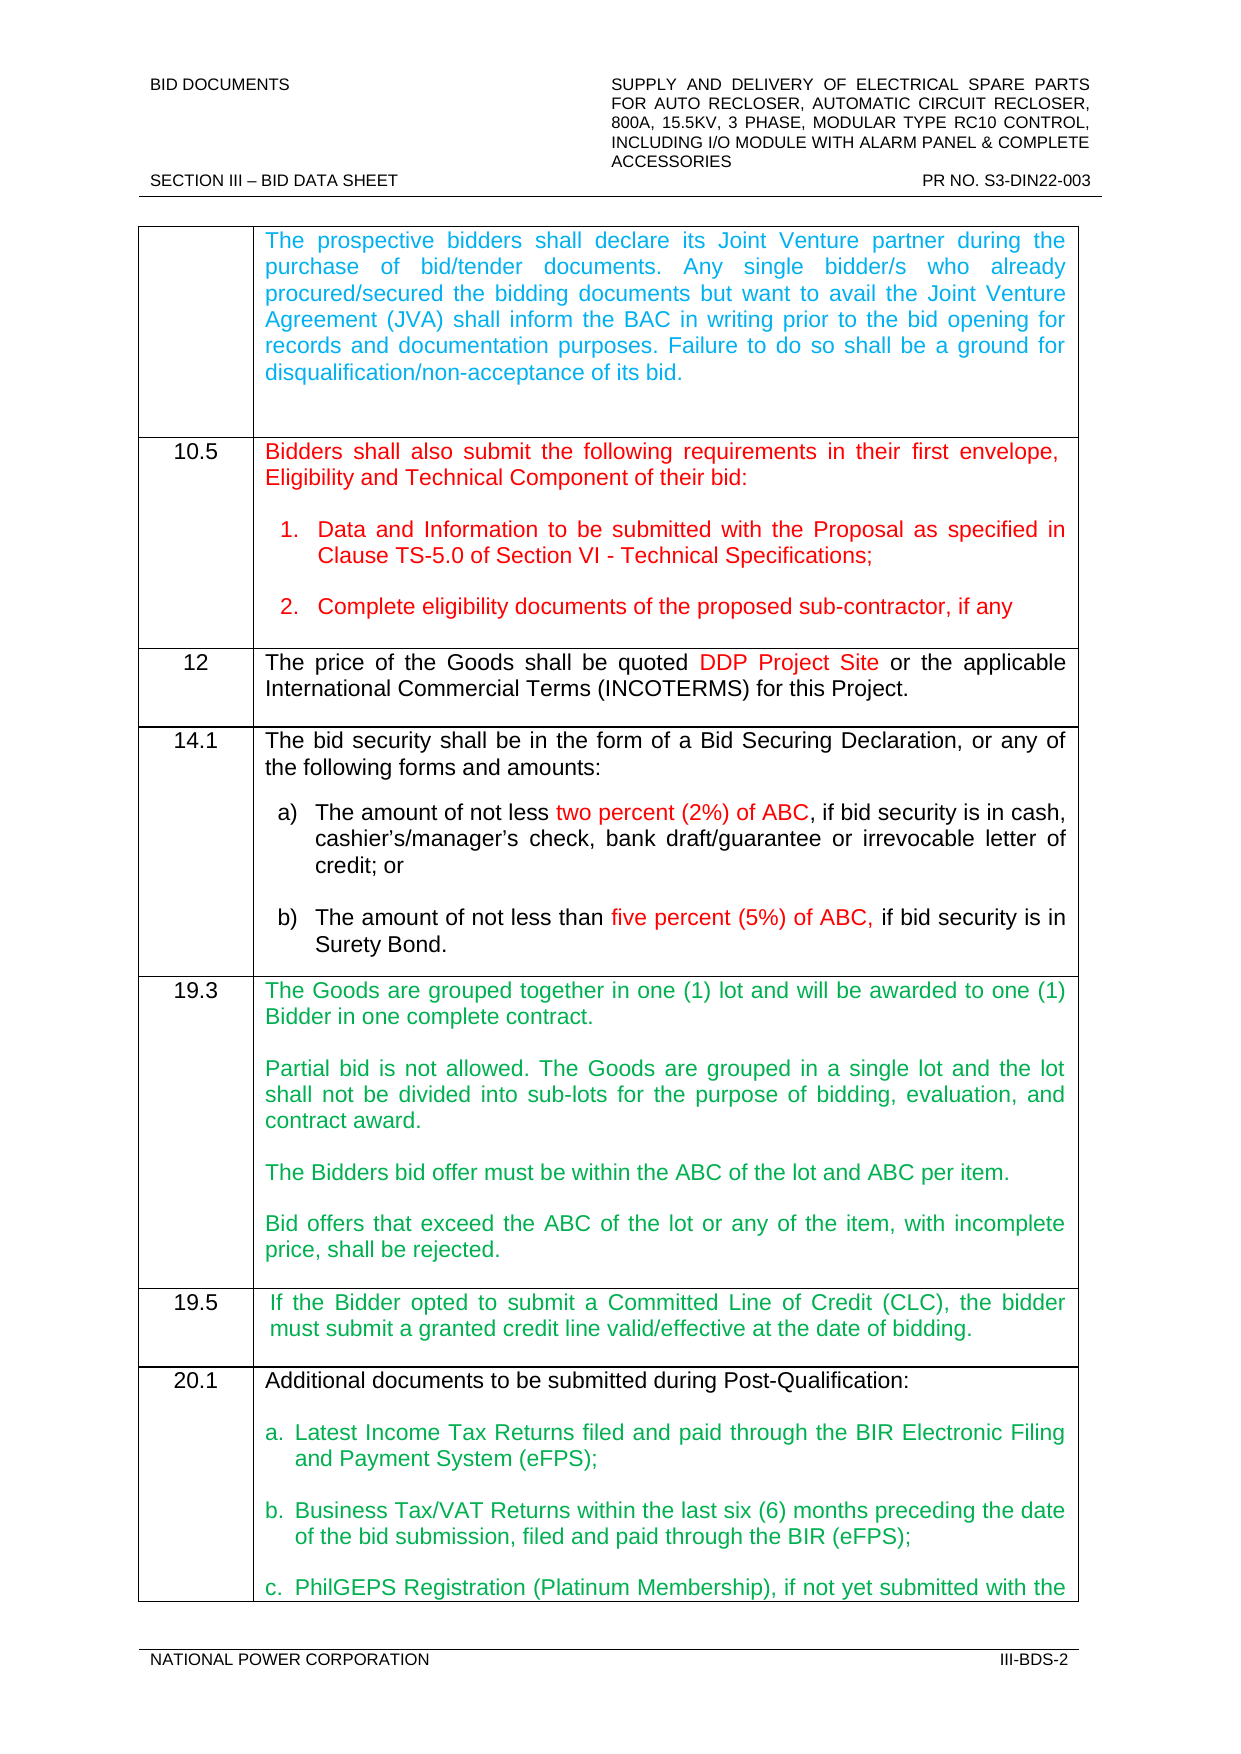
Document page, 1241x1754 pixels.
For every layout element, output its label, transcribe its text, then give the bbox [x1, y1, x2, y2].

table_cell The Goods are grouped together in one (1) lot and will be awarded to one (1) Bidder in one complete contract. Partial bid is not allowed. The Goods are grouped in a single lot and the lot shall not be divided into sub-lots for the purpose of bidding, evaluation, and contract award. The Bidders bid offer must be within the ABC of the lot and ABC per item. Bid offers that exceed the ABC of the lot or any of the item, with incomplete price, shall be rejected. [254, 977, 1078, 1288]
table_cell The prospective bidders shall declare its Joint Venture partner during the purchase of bid/tender documents. Any single bidder/s who already procured/secured the bidding documents but want to avail the Joint Venture Agreement (JVA) shall inform the BAC in writing prior to the bid opening for records and documentation purposes. Failure to do so shall be a ground for disqualification/non-acceptance of its bid. [254, 227, 1078, 437]
table_cell The bid security shall be in the form of a Bid Securing Declaration, or any of the following forms and amounts: The amount of not less two percent (2%) of ABC, if bid security is in cash, cashier’s/manager’s check, bank draft/guarantee or irrevocable letter of credit; or The amount of not less than five percent (5%) of ABC, if bid security is in Surety Bond. [254, 728, 1078, 976]
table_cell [254, 1368, 1078, 1601]
table_cell 12 [139, 649, 253, 726]
table_cell 10.5 [139, 438, 253, 648]
table_cell 19.3 [139, 977, 253, 1288]
table_cell Bidders shall also submit the following requirements in their first envelope, Eligibility and Technical Component of their bid: Data and Information to be submitted with the Proposal as specified in Clause TS-5.0 of Section VI - Technical Specifications; Complete eligibility documents of the proposed sub-contractor, if any [254, 438, 1078, 648]
table_cell The price of the Goods shall be quoted DDP Project Site or the applicable International Commercial Terms (INCOTERMS) for this Project. [254, 649, 1078, 726]
table_cell If the Bidder opted to submit a Committed Line of Credit (CLC), the bidder must submit a granted credit line valid/effective at the date of bidding. [254, 1289, 1078, 1366]
table_cell 19.5 [139, 1289, 253, 1366]
table_cell 20.1 [139, 1368, 253, 1601]
table_cell 14.1 [139, 728, 253, 976]
